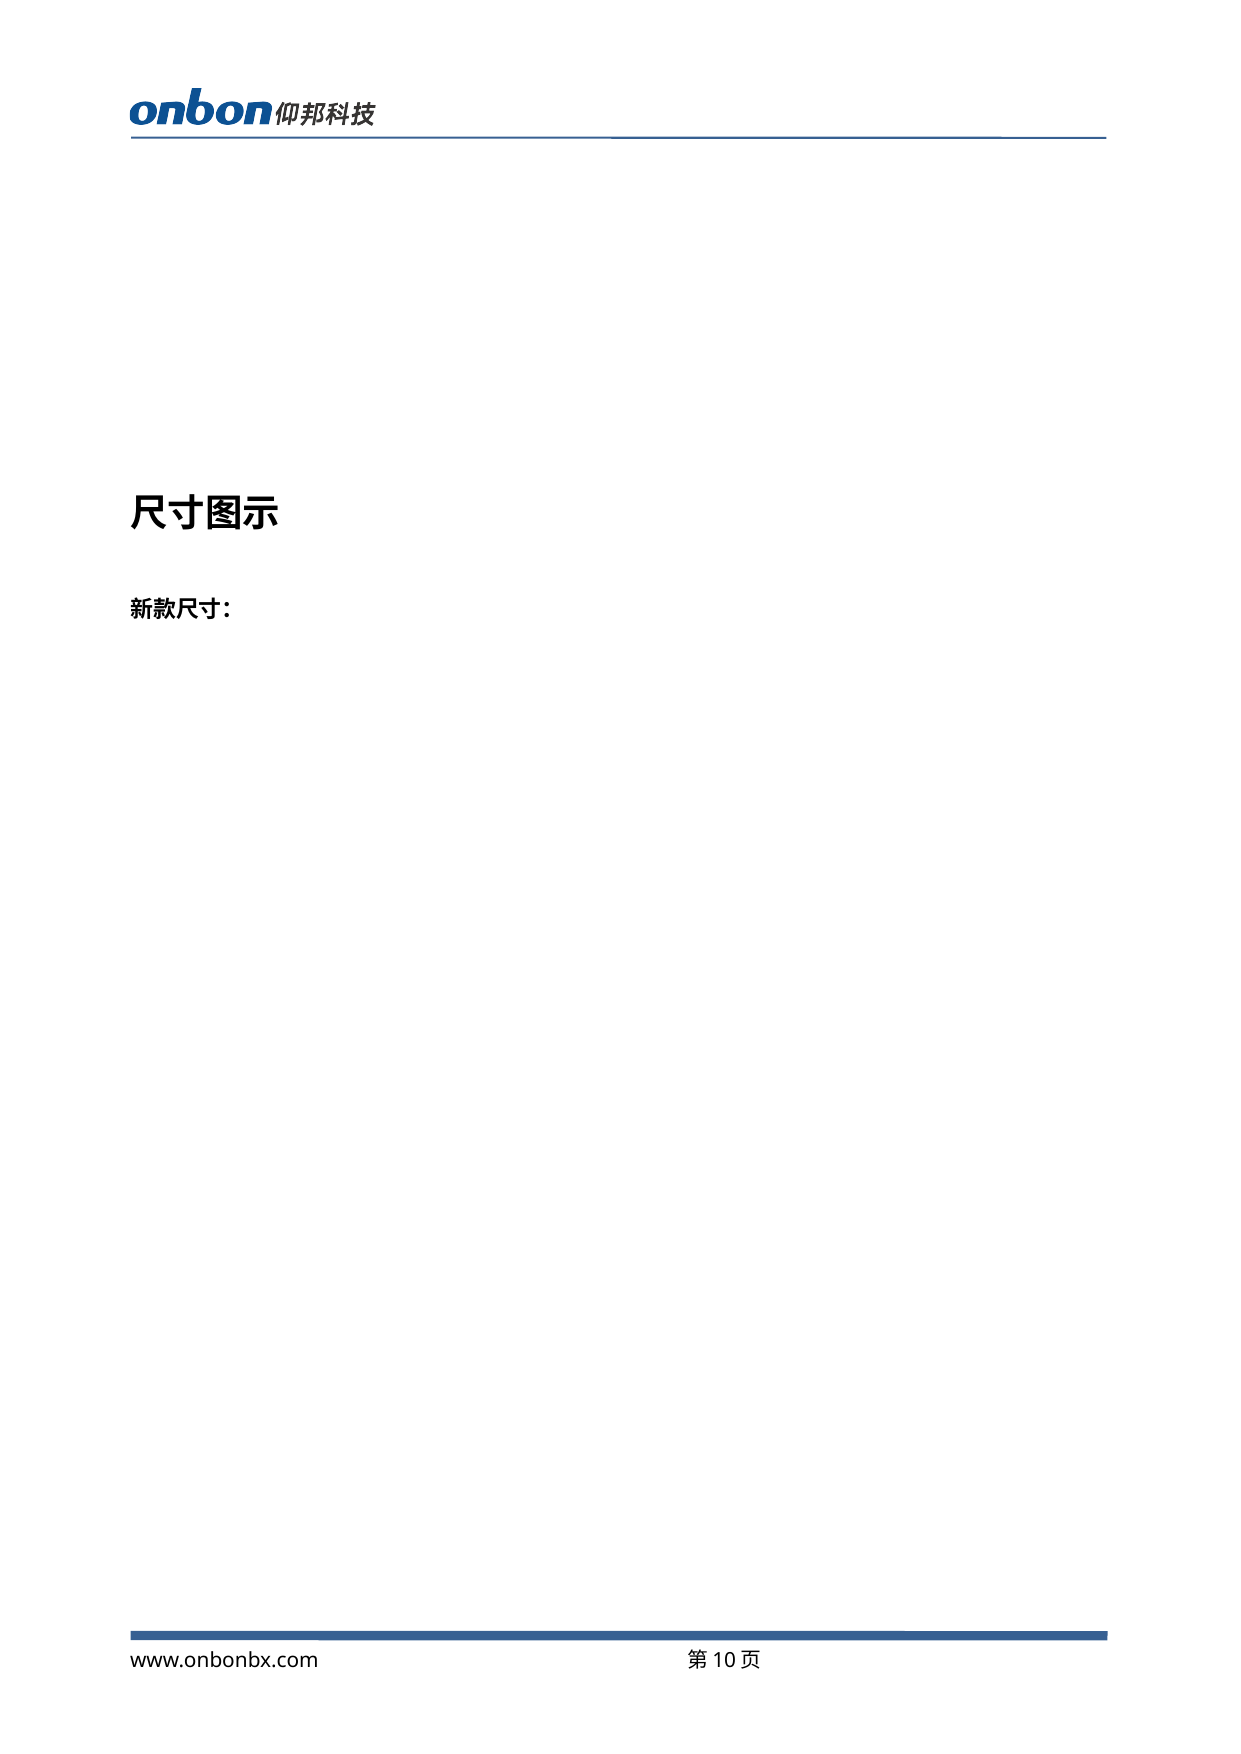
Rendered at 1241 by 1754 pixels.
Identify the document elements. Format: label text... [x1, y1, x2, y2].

text 尺寸图示 [130, 478, 1110, 543]
text 新款尺寸： [130, 575, 1110, 640]
picture [129, 88, 376, 126]
